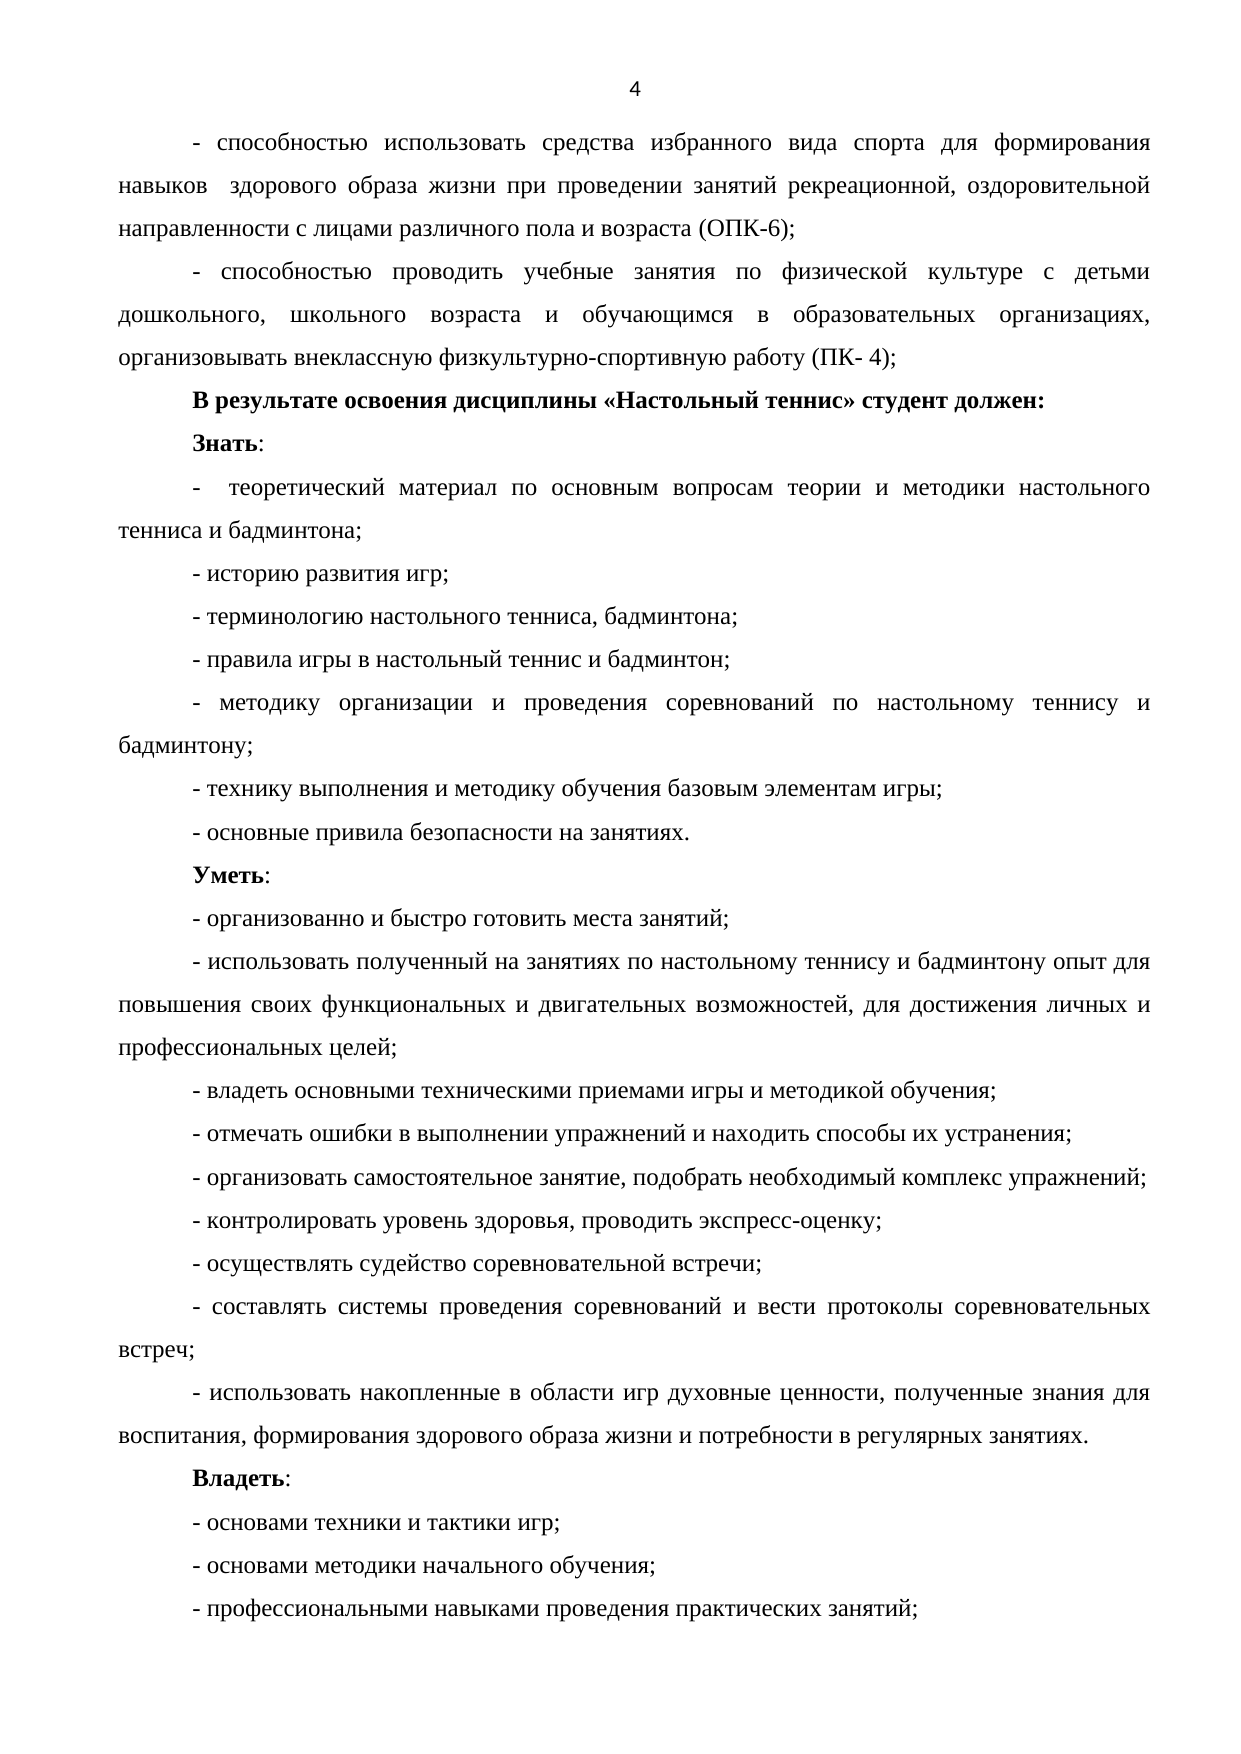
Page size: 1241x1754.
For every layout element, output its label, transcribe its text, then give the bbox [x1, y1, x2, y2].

text - отмечать ошибки в выполнении упражнений и находить способы их устранения; [118, 1118, 1152, 1147]
text - правила игры в настольный теннис и бадминтон; [118, 644, 1152, 673]
text В результате освоения дисциплины «Настольный теннис» студент должен: [118, 385, 1152, 414]
text - основами методики начального обучения; [118, 1550, 1152, 1578]
list - способностью проводить учебные занятия по физической культуре с детьми дошкольного, школьного возраста и обучающимся в образовательных организациях, организовывать внеклассную физкультурно-спортивную работу (ПК- 4); [118, 256, 1152, 371]
text - основами техники и тактики игр; [118, 1507, 1152, 1535]
text Уметь: [118, 860, 1152, 888]
text - осуществлять судейство соревновательной встречи; [118, 1248, 1152, 1277]
text - организованно и быстро готовить места занятий; [118, 903, 1152, 932]
text Знать: [118, 428, 1152, 457]
text - основные привила безопасности на занятиях. [118, 817, 1152, 845]
list - способностью использовать средства избранного вида спорта для формирования навыков здорового образа жизни при проведении занятий рекреационной, оздоровительной направленности с лицами различного пола и возраста (ОПК-6); [118, 127, 1152, 242]
text - контролировать уровень здоровья, проводить экспресс-оценку; [118, 1205, 1152, 1233]
text - составлять системы проведения соревнований и вести протоколы соревновательных встреч; [118, 1291, 1152, 1363]
text Владеть: [118, 1463, 1152, 1492]
text - организовать самостоятельное занятие, подобрать необходимый комплекс упражнений; [118, 1162, 1152, 1190]
text - методику организации и проведения соревнований по настольному теннису и бадминтону; [118, 687, 1152, 759]
text - использовать полученный на занятиях по настольному теннису и бадминтону опыт для повышения своих функциональных и двигательных возможностей, для достижения личных и профессиональных целей; [118, 946, 1152, 1061]
text - историю развития игр; [118, 558, 1152, 587]
text - использовать накопленные в области игр духовные ценности, полученные знания для воспитания, формирования здорового образа жизни и потребности в регулярных занятиях. [118, 1377, 1152, 1449]
text - владеть основными техническими приемами игры и методикой обучения; [118, 1075, 1152, 1104]
text - технику выполнения и методику обучения базовым элементам игры; [118, 773, 1152, 802]
text - теоретический материал по основным вопросам теории и методики настольного тенниса и бадминтона; [118, 472, 1152, 543]
text - профессиональными навыками проведения практических занятий; [118, 1593, 1152, 1622]
text - терминологию настольного тенниса, бадминтона; [118, 601, 1152, 630]
